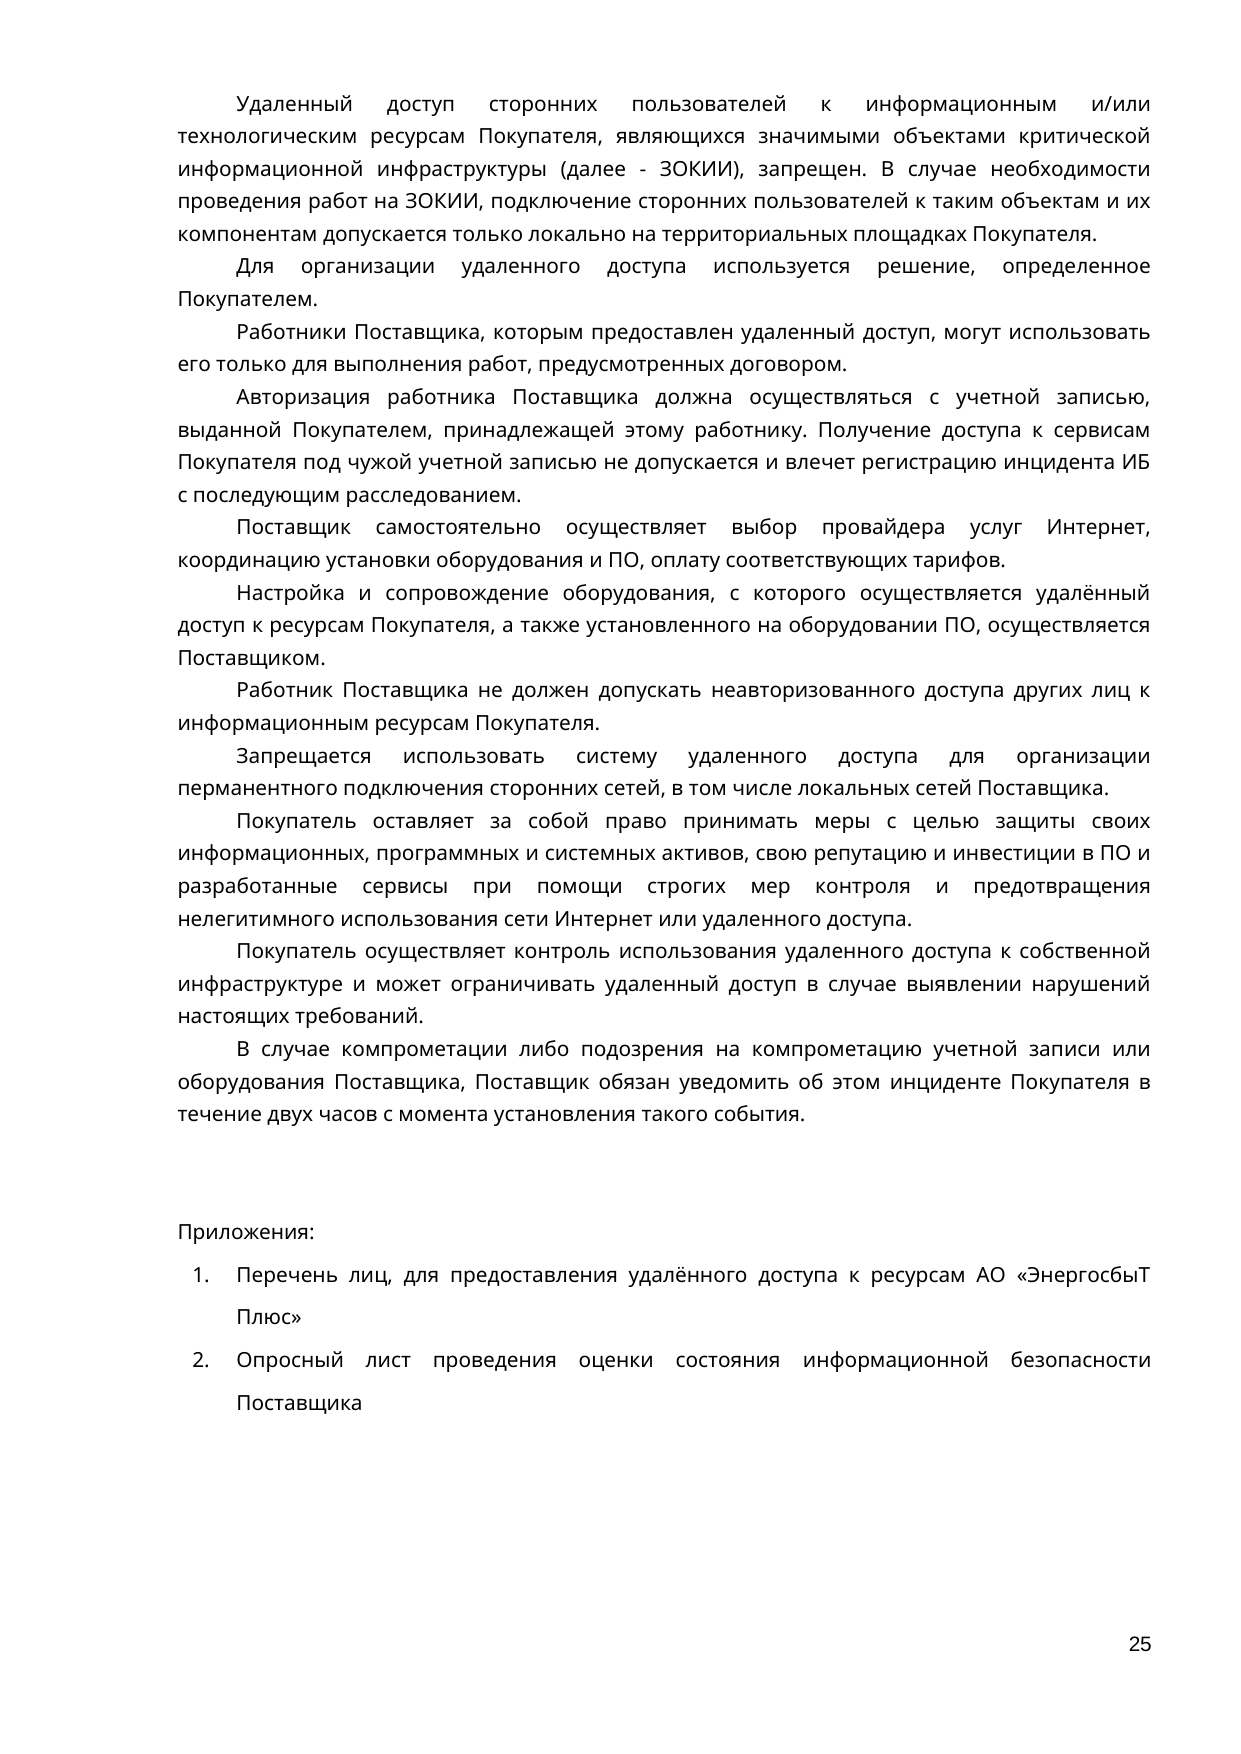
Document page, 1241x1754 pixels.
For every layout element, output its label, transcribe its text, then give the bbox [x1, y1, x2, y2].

text В случае компрометации либо подозрения на компрометацию учетной записи или оборудования Поставщика, Поставщик обязан уведомить об этом инциденте Покупателя в течение двух часов с момента установления такого события. [177, 1034, 1152, 1128]
list Опросный лист проведения оценки состояния информационной безопасности Поставщика [192, 1345, 1152, 1416]
text Настройка и сопровождение оборудования, с которого осуществляется удалённый доступ к ресурсам Покупателя, а также установленного на оборудовании ПО, осуществляется Поставщиком. [177, 578, 1152, 671]
text Запрещается использовать систему удаленного доступа для организации перманентного подключения сторонних сетей, в том числе локальных сетей Поставщика. [177, 741, 1152, 802]
text Поставщик самостоятельно осуществляет выбор провайдера услуг Интернет, координацию установки оборудования и ПО, оплату соответствующих тарифов. [177, 512, 1152, 573]
text Для организации удаленного доступа используется решение, определенное Покупателем. [177, 252, 1152, 313]
list Перечень лиц, для предоставления удалённого доступа к ресурсам АО «ЭнергосбыТ Плюс» [192, 1260, 1152, 1331]
text Покупатель оставляет за собой право принимать меры с целью защиты своих информационных, программных и системных активов, свою репутацию и инвестиции в ПО и разработанные сервисы при помощи строгих мер контроля и предотвращения нелегитимного использования сети Интернет или удаленного доступа. [177, 806, 1152, 932]
text Работники Поставщика, которым предоставлен удаленный доступ, могут использовать его только для выполнения работ, предусмотренных договором. [177, 317, 1152, 378]
text Работник Поставщика не должен допускать неавторизованного доступа других лиц к информационным ресурсам Покупателя. [177, 676, 1152, 737]
text Покупатель осуществляет контроль использования удаленного доступа к собственной инфраструктуре и может ограничивать удаленный доступ в случае выявлении нарушений настоящих требований. [177, 936, 1152, 1030]
text Приложения: [177, 1217, 1152, 1246]
text Авторизация работника Поставщика должна осуществляться с учетной записью, выданной Покупателем, принадлежащей этому работнику. Получение доступа к сервисам Покупателя под чужой учетной записью не допускается и влечет регистрацию инцидента ИБ с последующим расследованием. [177, 382, 1152, 508]
text Удаленный доступ сторонних пользователей к информационным и/или технологическим ресурсам Покупателя, являющихся значимыми объектами критической информационной инфраструктуры (далее - ЗОКИИ), запрещен. В случае необходимости проведения работ на ЗОКИИ, подключение сторонних пользователей к таким объектам и их компонентам допускается только локально на территориальных площадках Покупателя. [177, 89, 1152, 247]
